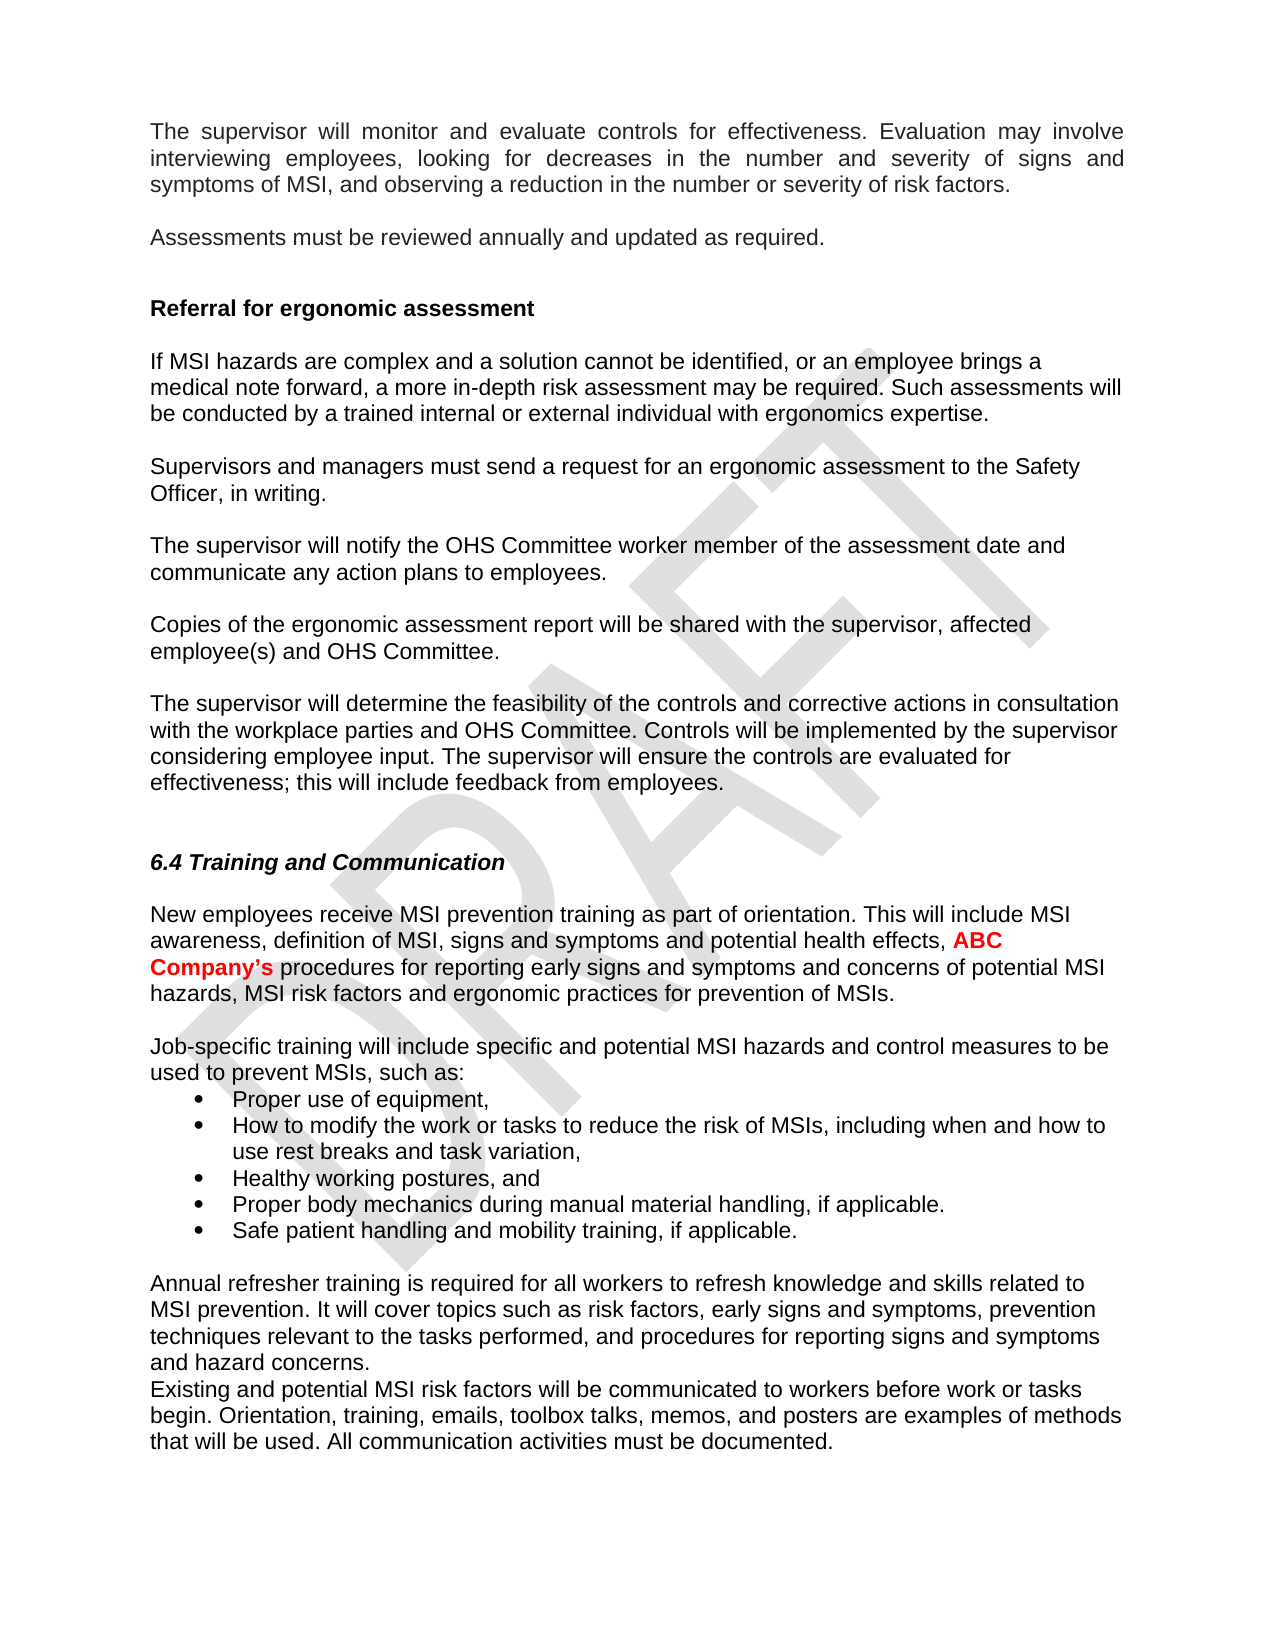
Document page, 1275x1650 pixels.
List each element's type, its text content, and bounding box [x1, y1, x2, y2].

list How to modify the work or tasks to reduce the risk of MSIs, including when and how to use rest breaks and task variation, [194, 1112, 1125, 1165]
list Safe patient handling and mobility training, if applicable. [194, 1217, 1125, 1244]
list Proper use of equipment, [194, 1086, 1125, 1112]
text Copies of the ergonomic assessment report will be shared with the supervisor, affected employee(s) and OHS Committee. [150, 611, 1125, 664]
list Proper body mechanics during manual material handling, if applicable. [194, 1191, 1125, 1217]
text Referral for ergonomic assessment [150, 295, 1125, 321]
text Existing and potential MSI risk factors will be communicated to workers before work or tasks begin. Orientation, training, emails, toolbox talks, memos, and posters are examples of methods that will be used. All communication activities must be documented. [150, 1376, 1125, 1454]
text New employees receive MSI prevention training as part of orientation. This will include MSI awareness, definition of MSI, signs and symptoms and potential health effects, ABC Company’s procedures for reporting early signs and symptoms and concerns of potential MSI hazards, MSI risk factors and ergonomic practices for prevention of MSIs. [150, 901, 1125, 1007]
text Assessments must be reviewed annually and updated as required. [150, 223, 1125, 250]
text Supervisors and managers must send a request for an ergonomic assessment to the Safety Officer, in writing. [150, 453, 1125, 506]
text Annual refresher training is required for all workers to refresh knowledge and skills related to MSI prevention. It will cover topics such as risk factors, early signs and symptoms, prevention techniques relevant to the tasks performed, and procedures for reporting signs and symptoms and hazard concerns. [150, 1270, 1125, 1376]
text If MSI hazards are complex and a solution cannot be identified, or an employee brings a medical note forward, a more in-depth risk assessment may be required. Such assessments will be conducted by a trained internal or external individual with ergonomics expertise. [150, 348, 1125, 427]
text The supervisor will notify the OHS Committee worker member of the assessment date and communicate any action plans to employees. [150, 532, 1125, 585]
text The supervisor will determine the feasibility of the controls and corrective actions in consultation with the workplace parties and OHS Committee. Controls will be implemented by the supervisor considering employee input. The supervisor will ensure the controls are evaluated for effectiveness; this will include feedback from employees. [150, 690, 1125, 796]
text Job-specific training will include specific and potential MSI hazards and control measures to be used to prevent MSIs, such as: [150, 1033, 1125, 1086]
subtitle 6.4 Training and Communication [150, 848, 1125, 875]
list Healthy working postures, and [194, 1165, 1125, 1191]
text The supervisor will monitor and evaluate controls for effectiveness. Evaluation may involve interviewing employees, looking for decreases in the number and severity of signs and symptoms of MSI, and observing a reduction in the number or severity of risk factors. [150, 118, 1125, 197]
